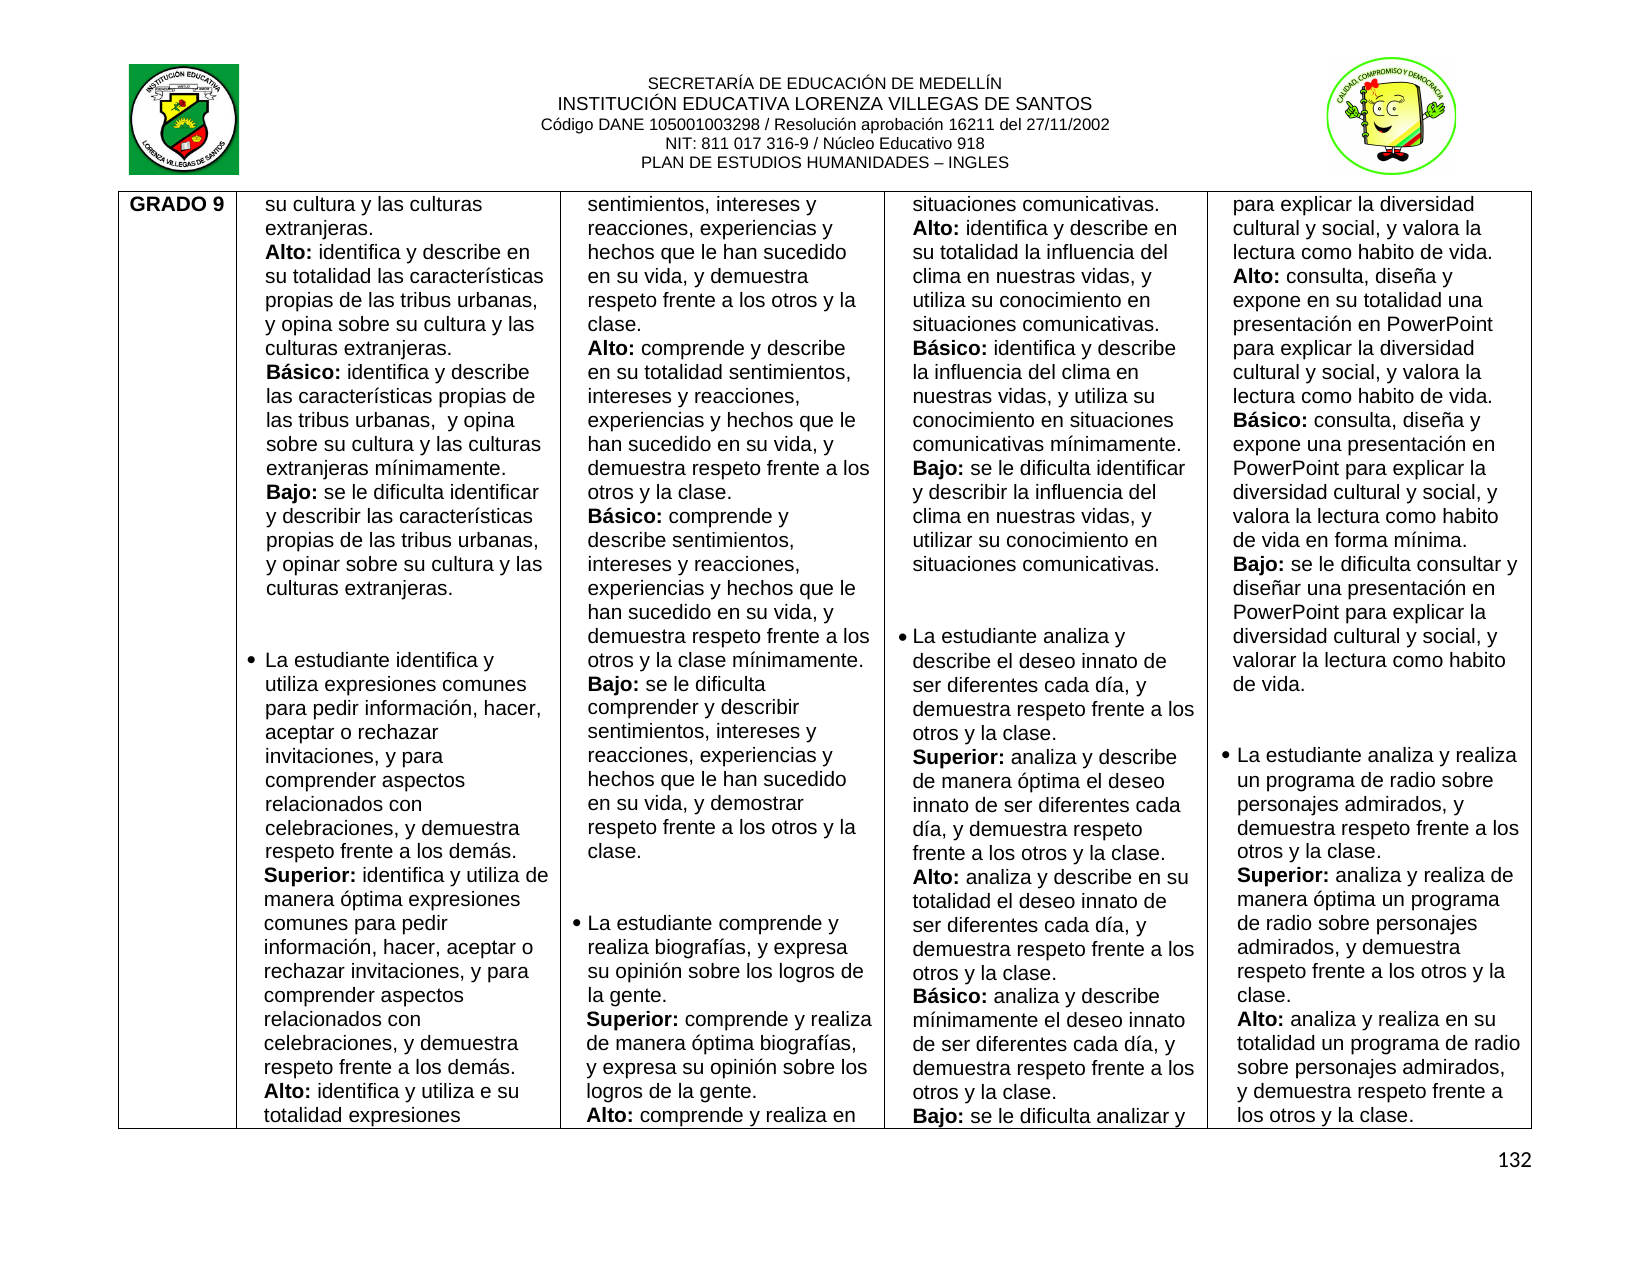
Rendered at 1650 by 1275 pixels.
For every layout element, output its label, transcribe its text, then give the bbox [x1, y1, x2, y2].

picture [1326, 57, 1457, 175]
table_cell GRADO 9 [119, 192, 236, 1128]
picture [128, 64, 240, 175]
